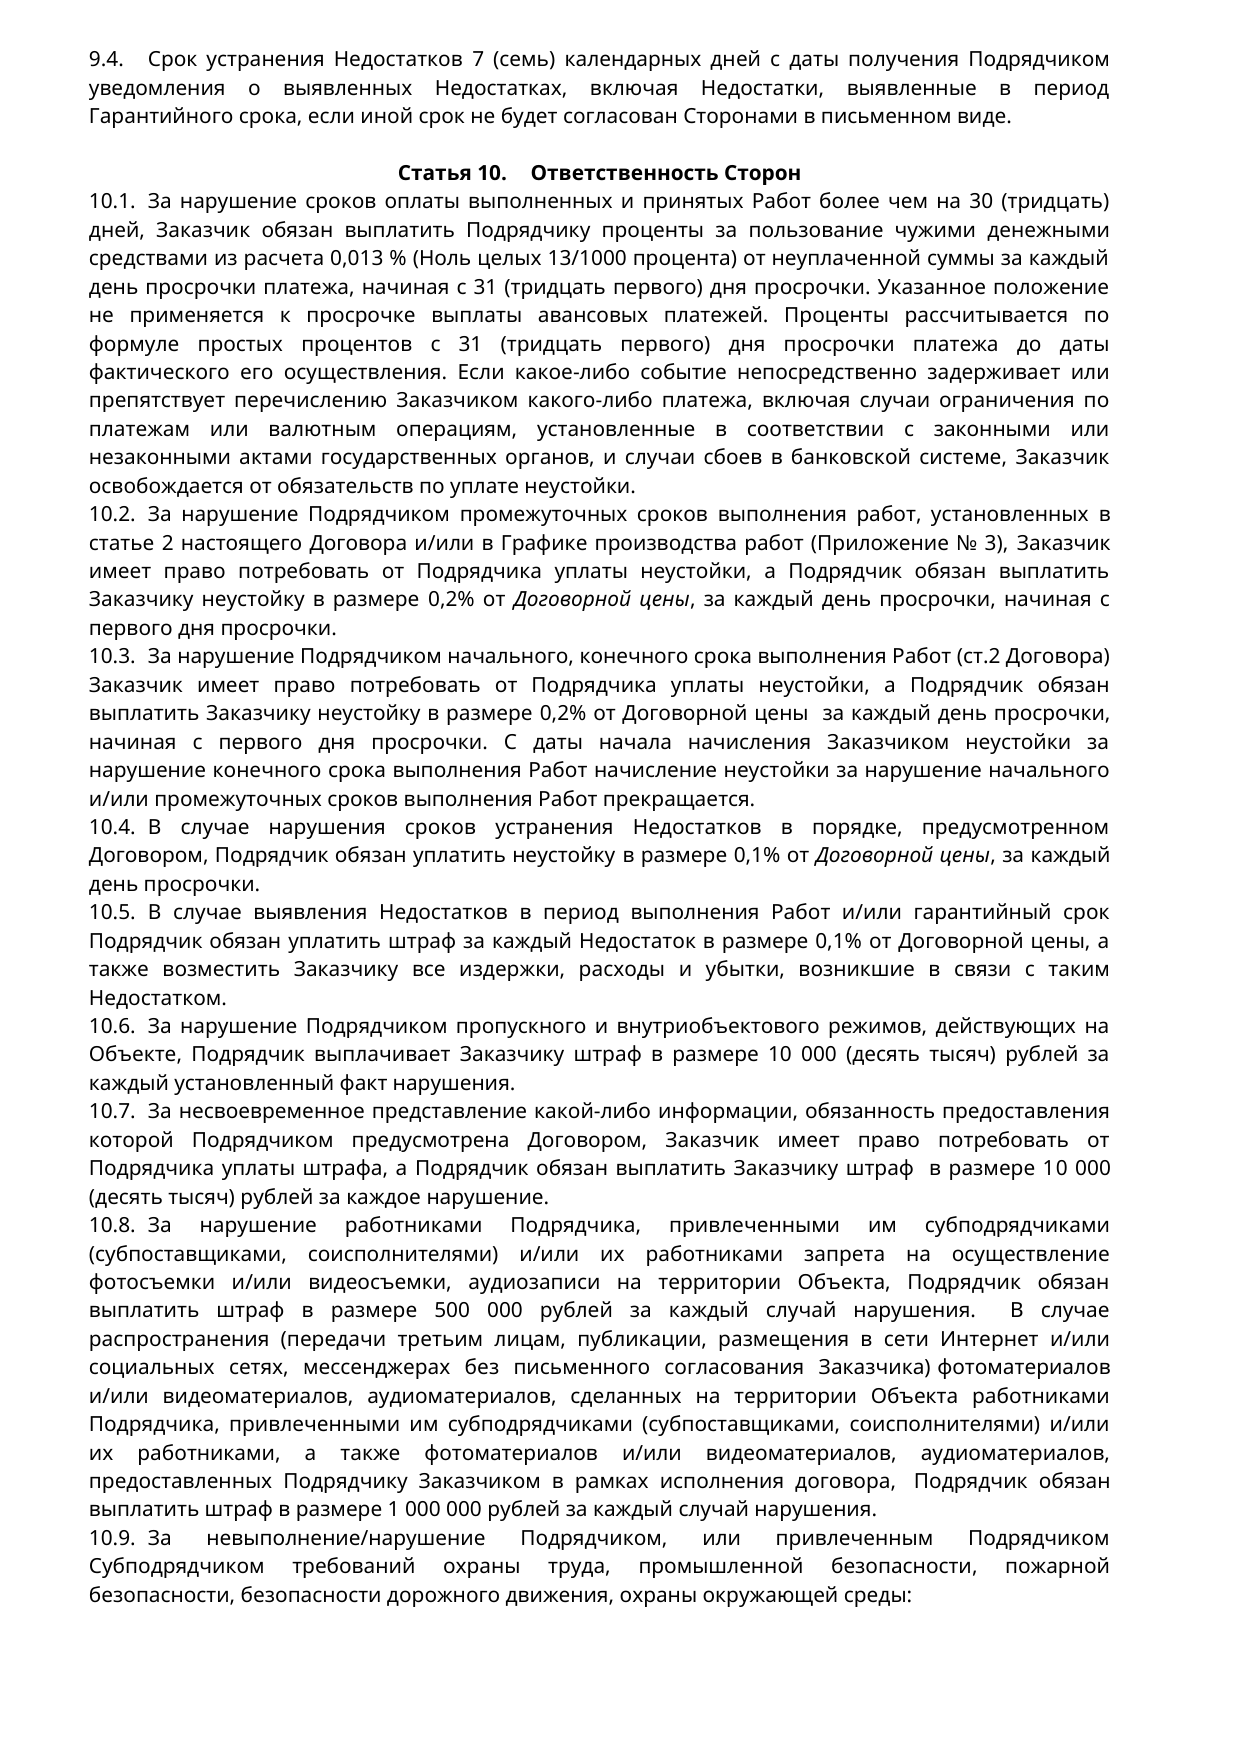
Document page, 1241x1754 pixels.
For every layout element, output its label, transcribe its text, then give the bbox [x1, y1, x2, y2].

list В случае нарушения сроков устранения Недостатков в порядке, предусмотренном Договором, Подрядчик обязан уплатить неустойку в размере 0,1% от Договорной цены, за каждый день просрочки. [89, 812, 1111, 897]
list Ответственность Сторон [89, 158, 1111, 186]
list За нарушение сроков оплаты выполненных и принятых Работ более чем на 30 (тридцать) дней, Заказчик обязан выплатить Подрядчику проценты за пользование чужими денежными средствами из расчета 0,013 % (Ноль целых 13/1000 процента) от неуплаченной суммы за каждый день просрочки платежа, начиная с 31 (тридцать первого) дня просрочки. Указанное положение не применяется к просрочке выплаты авансовых платежей. Проценты рассчитывается по формуле простых процентов с 31 (тридцать первого) дня просрочки платежа до даты фактического его осуществления. Если какое-либо событие непосредственно задерживает или препятствует перечислению Заказчиком какого-либо платежа, включая случаи ограничения по платежам или валютным операциям, установленные в соответствии с законными или незаконными актами государственных органов, и случаи сбоев в банковской системе, Заказчик освобождается от обязательств по уплате неустойки. [89, 186, 1111, 499]
list За нарушение работниками Подрядчика, привлеченными им субподрядчиками (субпоставщиками, соисполнителями) и/или их работниками запрета на осуществление фотосъемки и/или видеосъемки, аудиозаписи на территории Объекта, Подрядчик обязан выплатить штраф в размере 500 000 рублей за каждый случай нарушения. В случае распространения (передачи третьим лицам, публикации, размещения в сети Интернет и/или социальных сетях, мессенджерах без письменного согласования Заказчика) фотоматериалов и/или видеоматериалов, аудиоматериалов, сделанных на территории Объекта работниками Подрядчика, привлеченными им субподрядчиками (субпоставщиками, соисполнителями) и/или их работниками, а также фотоматериалов и/или видеоматериалов, аудиоматериалов, предоставленных Подрядчику Заказчиком в рамках исполнения договора, Подрядчик обязан выплатить штраф в размере 1 000 000 рублей за каждый случай нарушения. [89, 1210, 1111, 1523]
list За невыполнение/нарушение Подрядчиком, или привлеченным Подрядчиком Субподрядчиком требований охраны труда, промышленной безопасности, пожарной безопасности, безопасности дорожного движения, охраны окружающей среды: [89, 1523, 1111, 1608]
list Срок устранения Недостатков 7 (семь) календарных дней с даты получения Подрядчиком уведомления о выявленных Недостатках, включая Недостатки, выявленные в период Гарантийного срока, если иной срок не будет согласован Сторонами в письменном виде. [89, 44, 1111, 129]
list За несвоевременное представление какой-либо информации, обязанность предоставления которой Подрядчиком предусмотрена Договором, Заказчик имеет право потребовать от Подрядчика уплаты штрафа, а Подрядчик обязан выплатить Заказчику штраф в размере 10 000 (десять тысяч) рублей за каждое нарушение. [89, 1096, 1111, 1210]
list В случае выявления Недостатков в период выполнения Работ и/или гарантийный срок Подрядчик обязан уплатить штраф за каждый Недостаток в размере 0,1% от Договорной цены, а также возместить Заказчику все издержки, расходы и убытки, возникшие в связи с таким Недостатком. [89, 897, 1111, 1011]
list За нарушение Подрядчиком промежуточных сроков выполнения работ, установленных в статье 2 настоящего Договора и/или в Графике производства работ (Приложение № 3), Заказчик имеет право потребовать от Подрядчика уплаты неустойки, а Подрядчик обязан выплатить Заказчику неустойку в размере 0,2% от Договорной цены, за каждый день просрочки, начиная с первого дня просрочки. [89, 499, 1111, 641]
list За нарушение Подрядчиком начального, конечного срока выполнения Работ (ст.2 Договора) Заказчик имеет право потребовать от Подрядчика уплаты неустойки, а Подрядчик обязан выплатить Заказчику неустойку в размере 0,2% от Договорной цены за каждый день просрочки, начиная с первого дня просрочки. С даты начала начисления Заказчиком неустойки за нарушение конечного срока выполнения Работ начисление неустойки за нарушение начального и/или промежуточных сроков выполнения Работ прекращается. [89, 641, 1111, 812]
list За нарушение Подрядчиком пропускного и внутриобъектового режимов, действующих на Объекте, Подрядчик выплачивает Заказчику штраф в размере 10 000 (десять тысяч) рублей за каждый установленный факт нарушения. [89, 1011, 1111, 1096]
